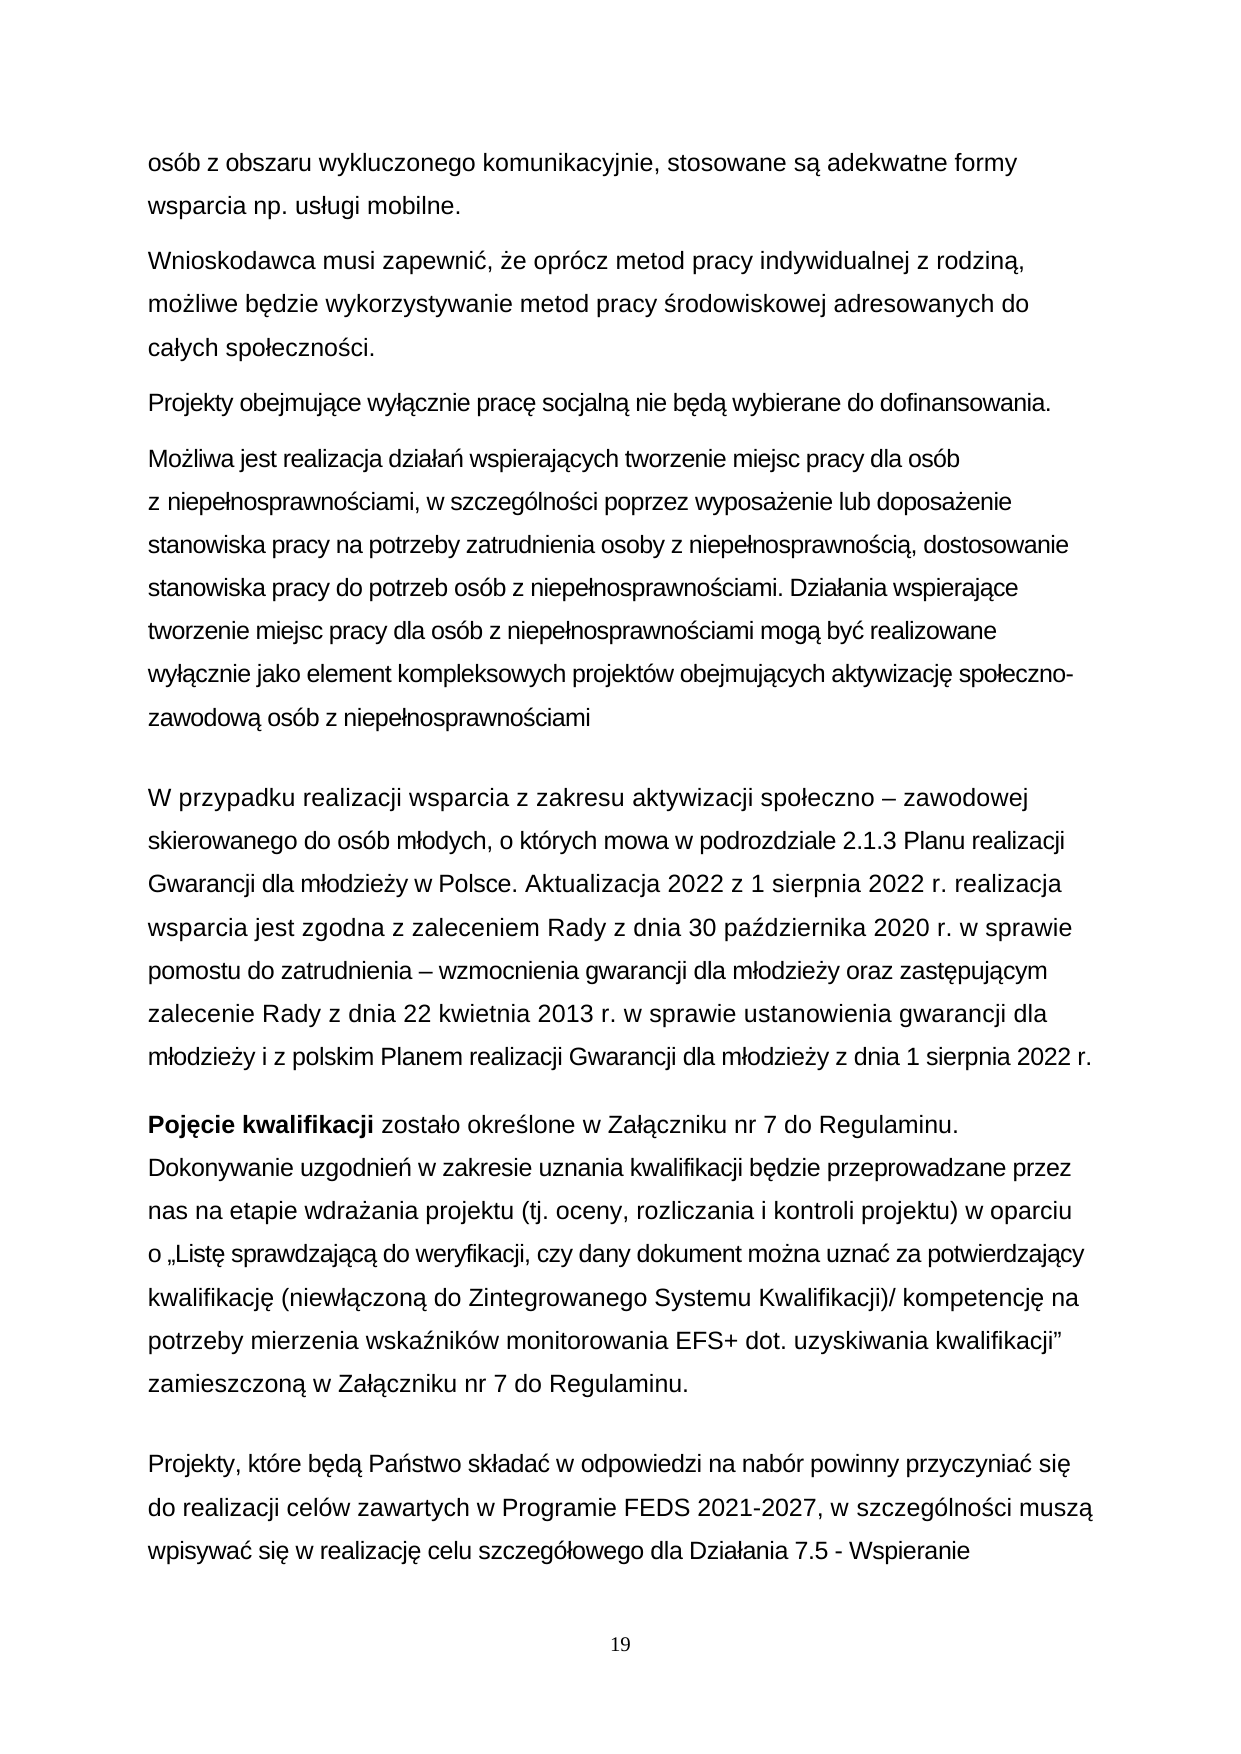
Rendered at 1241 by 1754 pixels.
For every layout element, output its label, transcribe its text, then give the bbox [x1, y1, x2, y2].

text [148, 1449, 1093, 1564]
text Wnioskodawca musi zapewnić, że oprócz metod pracy indywidualnej z rodziną, możliwe będzie wykorzystywanie metod pracy środowiskowej adresowanych do całych społeczności. [148, 246, 1093, 361]
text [148, 148, 1093, 219]
text Projekty obejmujące wyłącznie pracę socjalną nie będą wybierane do dofinansowania. [148, 388, 1093, 417]
text W przypadku realizacji wsparcia z zakresu aktywizacji społeczno – zawodowej skierowanego do osób młodych, o których mowa w podrozdziale 2.1.3 Planu realizacji Gwarancji dla młodzieży w Polsce. Aktualizacja 2022 z 1 sierpnia 2022 r. realizacja wsparcia jest zgodna z zaleceniem Rady z dnia 30 października 2020 r. w sprawie pomostu do zatrudnienia – wzmocnienia gwarancji dla młodzieży oraz zastępującym zalecenie Rady z dnia 22 kwietnia 2013 r. w sprawie ustanowienia gwarancji dla młodzieży i z polskim Planem realizacji Gwarancji dla młodzieży z dnia 1 sierpnia 2022 r. [148, 783, 1093, 1071]
text Pojęcie kwalifikacji zostało określone w Załączniku nr 7 do Regulaminu. Dokonywanie uzgodnień w zakresie uznania kwalifikacji będzie przeprowadzane przez nas na etapie wdrażania projektu (tj. oceny, rozliczania i kontroli projektu) w oparciu o „Listę sprawdzającą do weryfikacji, czy dany dokument można uznać za potwierdzający kwalifikację (niewłączoną do Zintegrowanego Systemu Kwalifikacji)/ kompetencję na potrzeby mierzenia wskaźników monitorowania EFS+ dot. uzyskiwania kwalifikacji” zamieszczoną w Załączniku nr 7 do Regulaminu. [148, 1110, 1093, 1398]
text Możliwa jest realizacja działań wspierających tworzenie miejsc pracy dla osób z niepełnosprawnościami, w szczególności poprzez wyposażenie lub doposażenie stanowiska pracy na potrzeby zatrudnienia osoby z niepełnosprawnością, dostosowanie stanowiska pracy do potrzeb osób z niepełnosprawnościami. Działania wspierające tworzenie miejsc pracy dla osób z niepełnosprawnościami mogą być realizowane wyłącznie jako element kompleksowych projektów obejmujących aktywizację społeczno-zawodową osób z niepełnosprawnościami [148, 444, 1093, 731]
